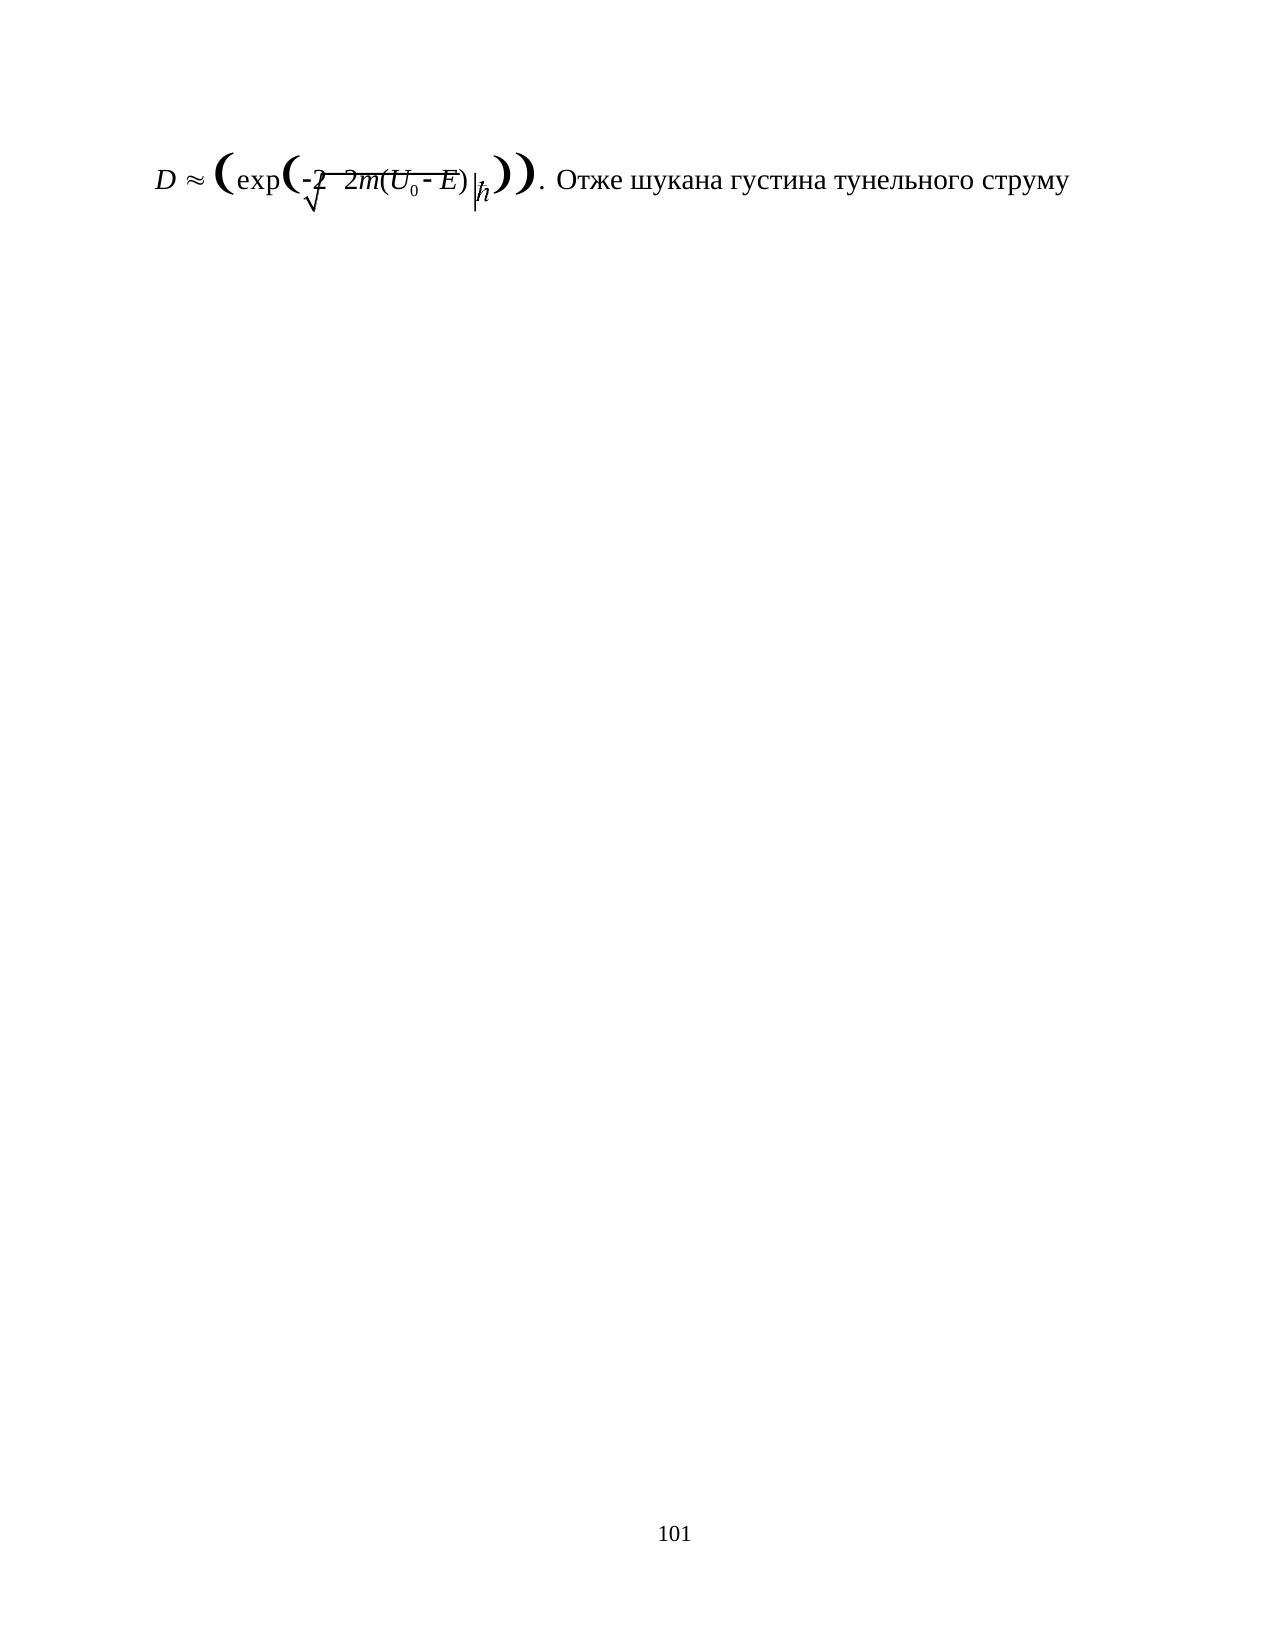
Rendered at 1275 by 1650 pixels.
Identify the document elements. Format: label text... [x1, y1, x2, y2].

picture [475, 207, 517, 218]
text D  exp2 2m(U0  E) . Отже шукана густина тунельного струму [155, 150, 1231, 207]
